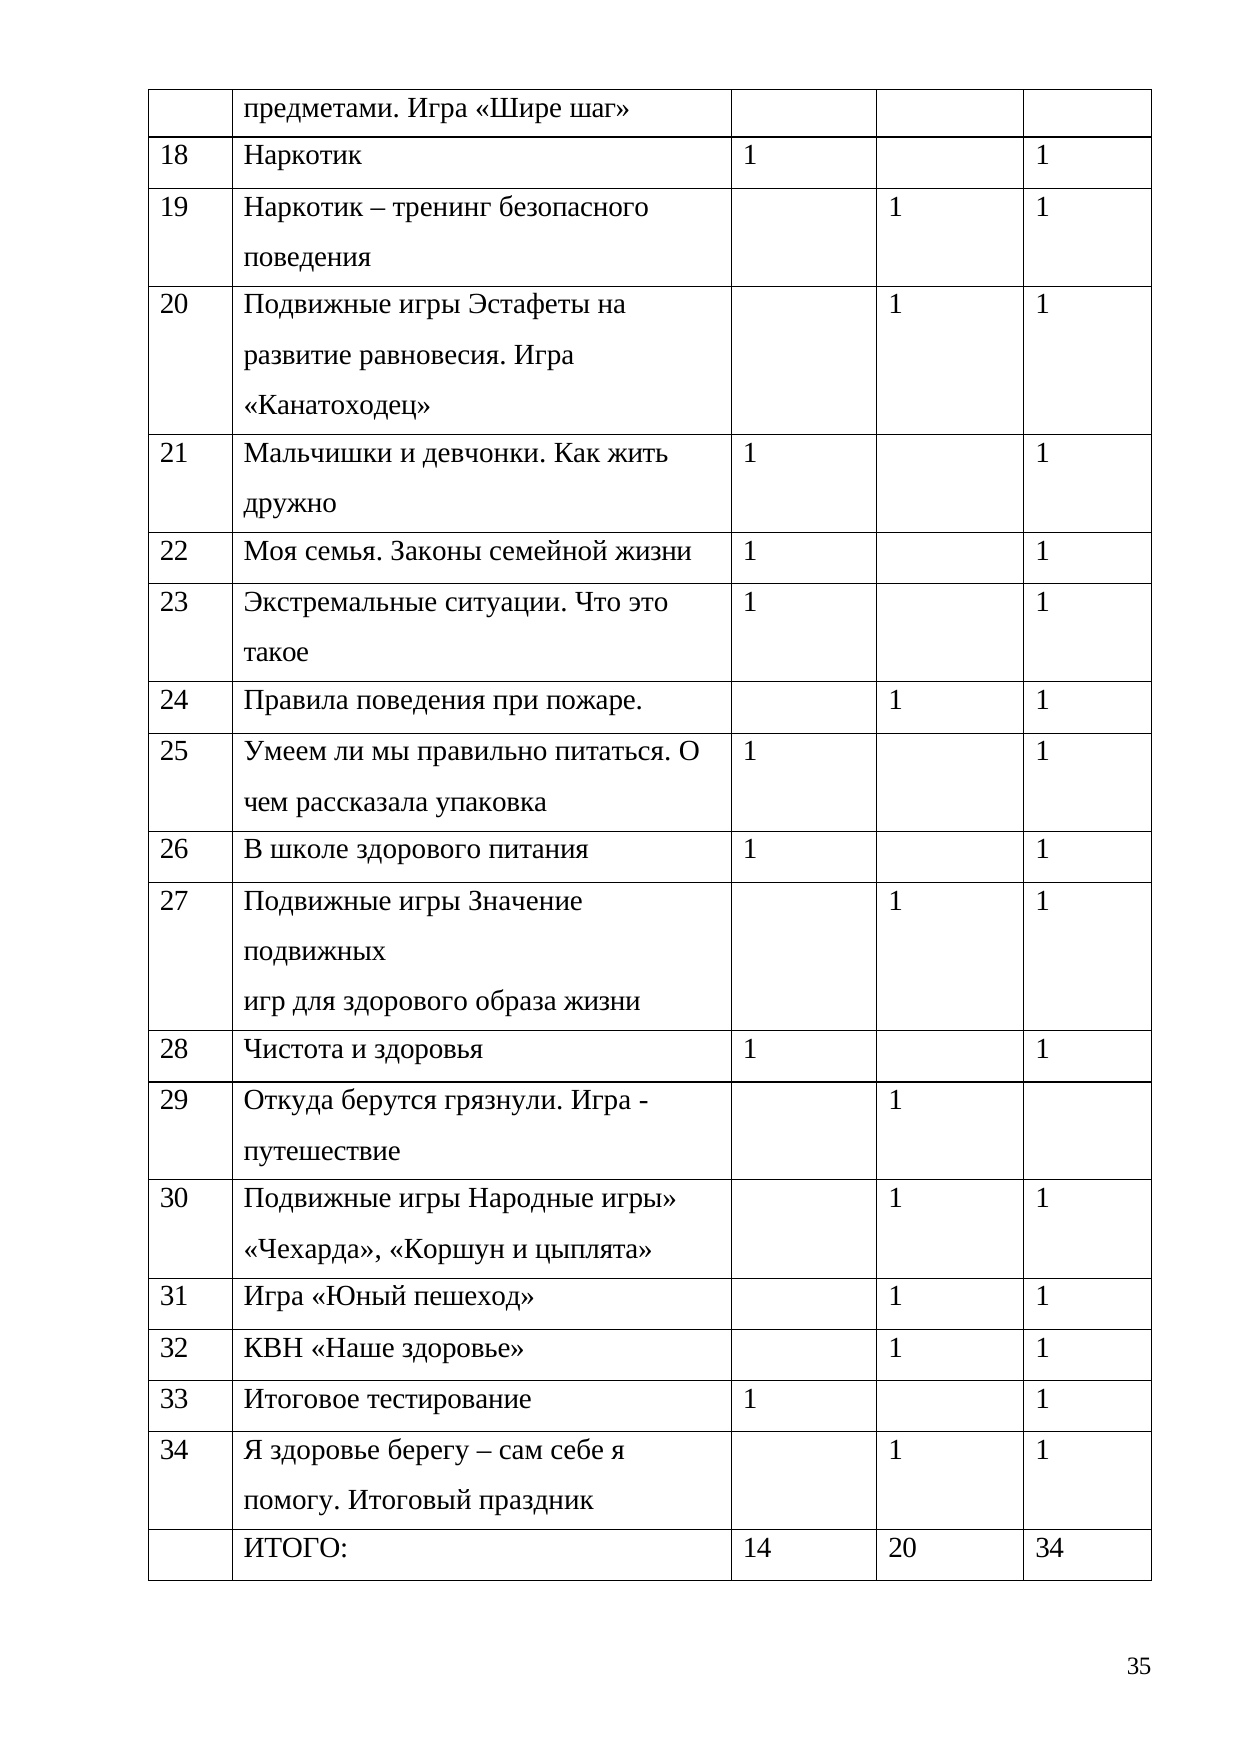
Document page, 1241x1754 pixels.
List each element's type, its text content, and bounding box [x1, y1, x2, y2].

table_cell 1 [1024, 682, 1151, 732]
table_cell 1 [1024, 1432, 1151, 1529]
table_cell 1 [877, 1180, 1023, 1277]
table_cell 1 [1024, 287, 1151, 434]
table_cell Чистота и здоровья [233, 1031, 731, 1081]
table_cell [877, 1381, 1023, 1431]
table_cell 32 [149, 1330, 232, 1380]
table_cell Итоговое тестирование [233, 1381, 731, 1431]
table_cell Мальчишки и девчонки. Как жить дружно [233, 435, 731, 532]
table_cell 1 [732, 435, 876, 532]
table_cell Подвижные игры Народные игры» «Чехарда», «Коршун и цыплята» [233, 1180, 731, 1277]
table_cell [149, 1530, 232, 1580]
table_cell 26 [149, 832, 232, 882]
table_cell 1 [1024, 90, 1151, 136]
table_cell ИТОГО: [233, 1530, 731, 1580]
table_cell 20 [149, 287, 232, 434]
table_cell 1 [1024, 189, 1151, 286]
table_cell 1 [1024, 138, 1151, 188]
table_cell [732, 1330, 876, 1380]
table_cell 1 [732, 584, 876, 681]
table_cell [732, 883, 876, 1030]
table_cell 27 [149, 883, 232, 1030]
table_cell 1 [877, 682, 1023, 732]
table_cell 1 [732, 832, 876, 882]
table_cell 1 [1024, 734, 1151, 831]
table_cell 1 [1024, 1031, 1151, 1081]
table_cell 1 [1024, 435, 1151, 532]
table_cell 30 [149, 1180, 232, 1277]
table_cell Подвижные игры Значение подвижных игр для здорового образа жизни [233, 883, 731, 1030]
table_cell Подвижные игры Эстафеты на развитие равновесия. Игра «Канатоходец» [233, 287, 731, 434]
table_cell 34 [149, 1432, 232, 1529]
table_cell 1 [732, 533, 876, 583]
table_cell 1 [732, 1031, 876, 1081]
table_cell [732, 1279, 876, 1329]
table_cell 1 [1024, 832, 1151, 882]
table_cell [732, 90, 876, 136]
table_cell 33 [149, 1381, 232, 1431]
table_cell 1 [877, 1279, 1023, 1329]
table_cell 20 [877, 1530, 1023, 1580]
table_cell Умеем ли мы правильно питаться. О чем рассказала упаковка [233, 734, 731, 831]
table_cell 1 [877, 883, 1023, 1030]
table_cell КВН «Наше здоровье» [233, 1330, 731, 1380]
table_cell Наркотик – тренинг безопасного поведения [233, 189, 731, 286]
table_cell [233, 90, 731, 136]
table_cell [877, 584, 1023, 681]
table_cell 1 [1024, 883, 1151, 1030]
table_cell 1 [877, 189, 1023, 286]
table_cell Игра «Юный пешеход» [233, 1279, 731, 1329]
table_cell [877, 1031, 1023, 1081]
table_cell Наркотик [233, 138, 731, 188]
table_cell [877, 734, 1023, 831]
table_cell 1 [1024, 1330, 1151, 1380]
table_cell [877, 832, 1023, 882]
table_cell [877, 138, 1023, 188]
table_cell 1 [877, 287, 1023, 434]
table_cell 25 [149, 734, 232, 831]
table_cell Моя семья. Законы семейной жизни [233, 533, 731, 583]
table_cell 14 [732, 1530, 876, 1580]
table_cell 31 [149, 1279, 232, 1329]
table_cell [877, 533, 1023, 583]
table_cell 1 [732, 734, 876, 831]
table_cell 1 [877, 1083, 1023, 1179]
table_cell [732, 682, 876, 732]
table_cell 18 [149, 138, 232, 188]
table_cell 24 [149, 682, 232, 732]
table_cell 19 [149, 189, 232, 286]
table_cell 1 [1024, 584, 1151, 681]
table_cell 22 [149, 533, 232, 583]
table_cell 34 [1024, 1530, 1151, 1580]
table_cell 1 [1024, 1381, 1151, 1431]
table_cell [877, 435, 1023, 532]
table_cell В школе здорового питания [233, 832, 731, 882]
table_cell 29 [149, 1083, 232, 1179]
table_cell 1 [877, 1330, 1023, 1380]
table_cell [1024, 1083, 1151, 1179]
table_cell [732, 287, 876, 434]
table_cell 23 [149, 584, 232, 681]
table_cell Откуда берутся грязнули. Игра - путешествие [233, 1083, 731, 1179]
table_cell 28 [149, 1031, 232, 1081]
table_cell 1 [732, 138, 876, 188]
table_cell 1 [1024, 533, 1151, 583]
table_cell Я здоровье берегу – сам себе я помогу. Итоговый праздник [233, 1432, 731, 1529]
table_cell 1 [1024, 1279, 1151, 1329]
table_cell [732, 1083, 876, 1179]
table_cell 1 [1024, 1180, 1151, 1277]
table_cell Правила поведения при пожаре. [233, 682, 731, 732]
table_cell 1 [877, 90, 1023, 136]
table_cell [732, 1180, 876, 1277]
table_cell [732, 1432, 876, 1529]
table_cell Экстремальные ситуации. Что это такое [233, 584, 731, 681]
table_cell [732, 189, 876, 286]
table_cell 21 [149, 435, 232, 532]
table_cell 1 [732, 1381, 876, 1431]
table_cell 1 [877, 1432, 1023, 1529]
table_cell 17 [149, 90, 232, 136]
